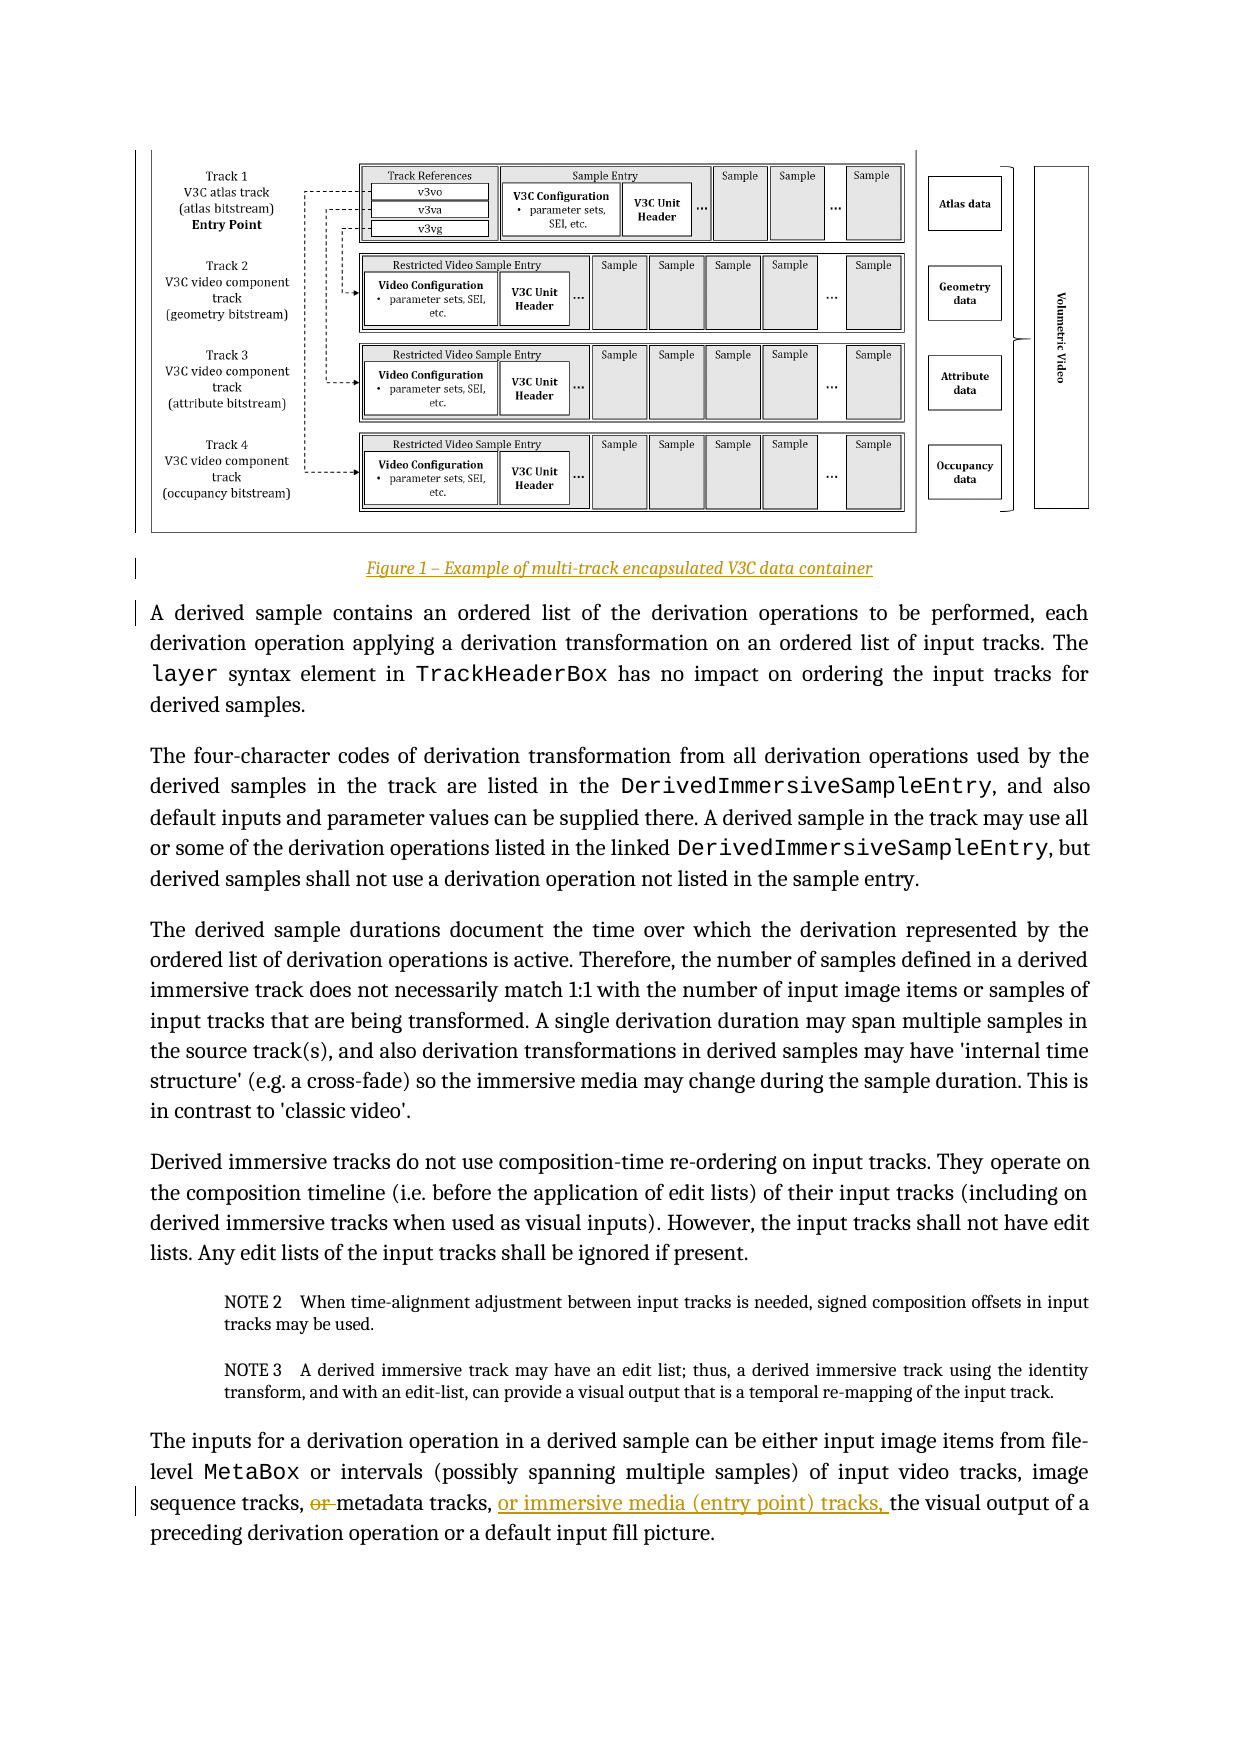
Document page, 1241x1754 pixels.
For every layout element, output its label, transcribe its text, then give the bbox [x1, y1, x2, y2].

picture [151, 150, 1089, 533]
text NOTE 2 When time-alignment adjustment between input tracks is needed, signed composition offsets in input tracks may be used. [224, 1291, 1090, 1334]
text The derived sample durations document the time over which the derivation represented by the ordered list of derivation operations is active. Therefore, the number of samples defined in a derived immersive track does not necessarily match 1:1 with the number of input image items or samples of input tracks that are being transformed. A single derivation duration may span multiple samples in the source track(s), and also derivation transformations in derived samples may have 'internal time structure' (e.g. a cross-fade) so the immersive media may change during the sample duration. This is in contrast to 'classic video'. [150, 917, 1090, 1124]
text NOTE 3 A derived immersive track may have an edit list; thus, a derived immersive track using the identity transform, and with an edit-list, can provide a visual output that is a temporal re-mapping of the input track. [224, 1359, 1090, 1403]
text Derived immersive tracks do not use composition-time re-ordering on input tracks. They operate on the composition timeline (i.e. before the application of edit lists) of their input tracks (including on derived immersive tracks when used as visual inputs). However, the input tracks shall not have edit lists. Any edit lists of the input tracks shall be ignored if present. [150, 1149, 1090, 1266]
text A derived sample contains an ordered list of the derivation operations to be performed, each derivation operation applying a derivation transformation on an ordered list of input tracks. The layer syntax element in TrackHeaderBox has no impact on ordering the input tracks for derived samples. [150, 600, 1090, 718]
text The four-character codes of derivation transformation from all derivation operations used by the derived samples in the track are listed in the DerivedImmersiveSampleEntry, and also default inputs and parameter values can be supplied there. A derived sample in the track may use all or some of the derivation operations listed in the linked DerivedImmersiveSampleEntry, but derived samples shall not use a derivation operation not listed in the sample entry. [150, 743, 1090, 892]
text The inputs for a derivation operation in a derived sample can be either input image items from file-level MetaBox or intervals (possibly spanning multiple samples) of input video tracks, image sequence tracks, metadata tracks, the visual output of a preceding derivation operation or a default input fill picture. [150, 1428, 1090, 1546]
